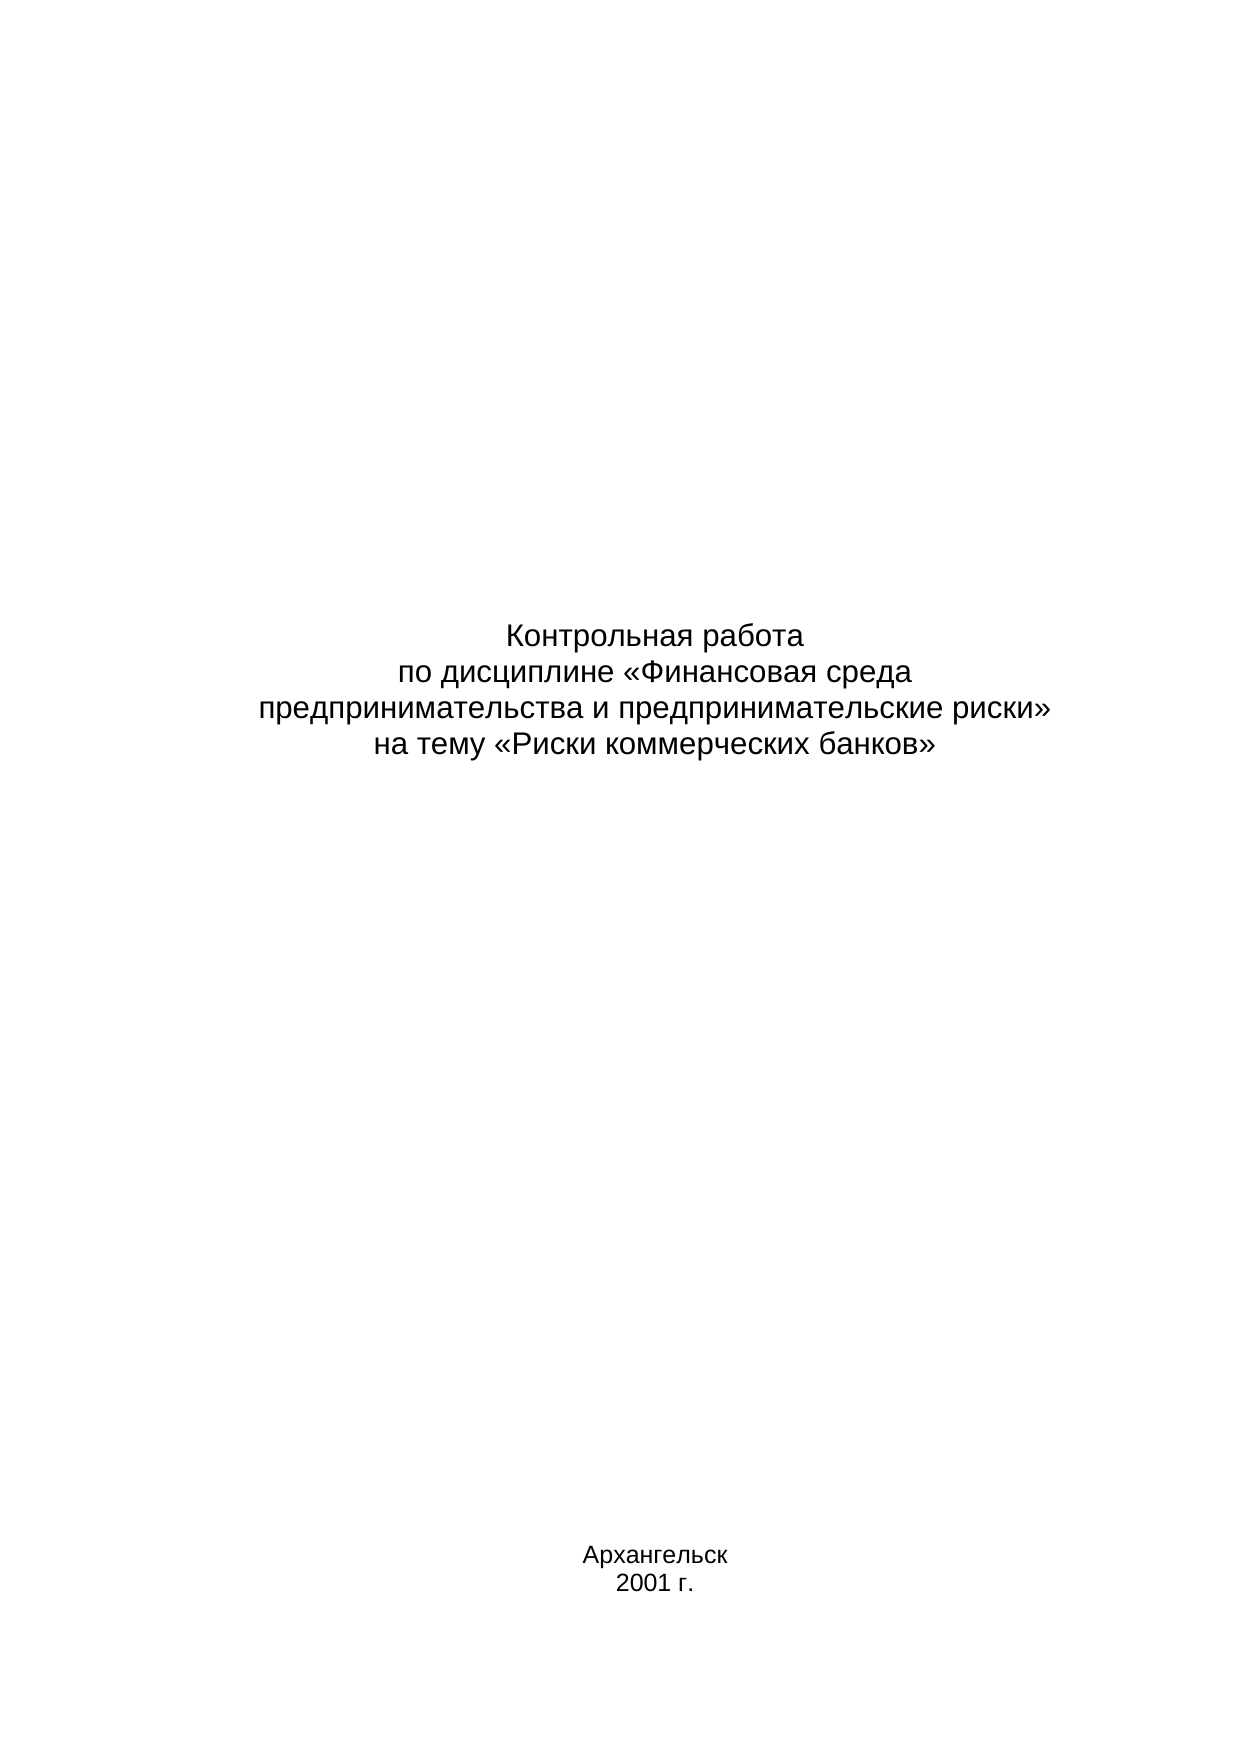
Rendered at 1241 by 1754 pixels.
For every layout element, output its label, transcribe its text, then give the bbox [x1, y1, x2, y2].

text 2001 г. [187, 1568, 1122, 1597]
text на тему «Риски коммерческих банков» [187, 725, 1122, 761]
text Архангельск [187, 1539, 1122, 1568]
text по дисциплине «Финансовая среда [187, 653, 1122, 689]
text Контрольная работа [187, 617, 1122, 653]
text предпринимательства и предпринимательские риски» [187, 689, 1122, 725]
